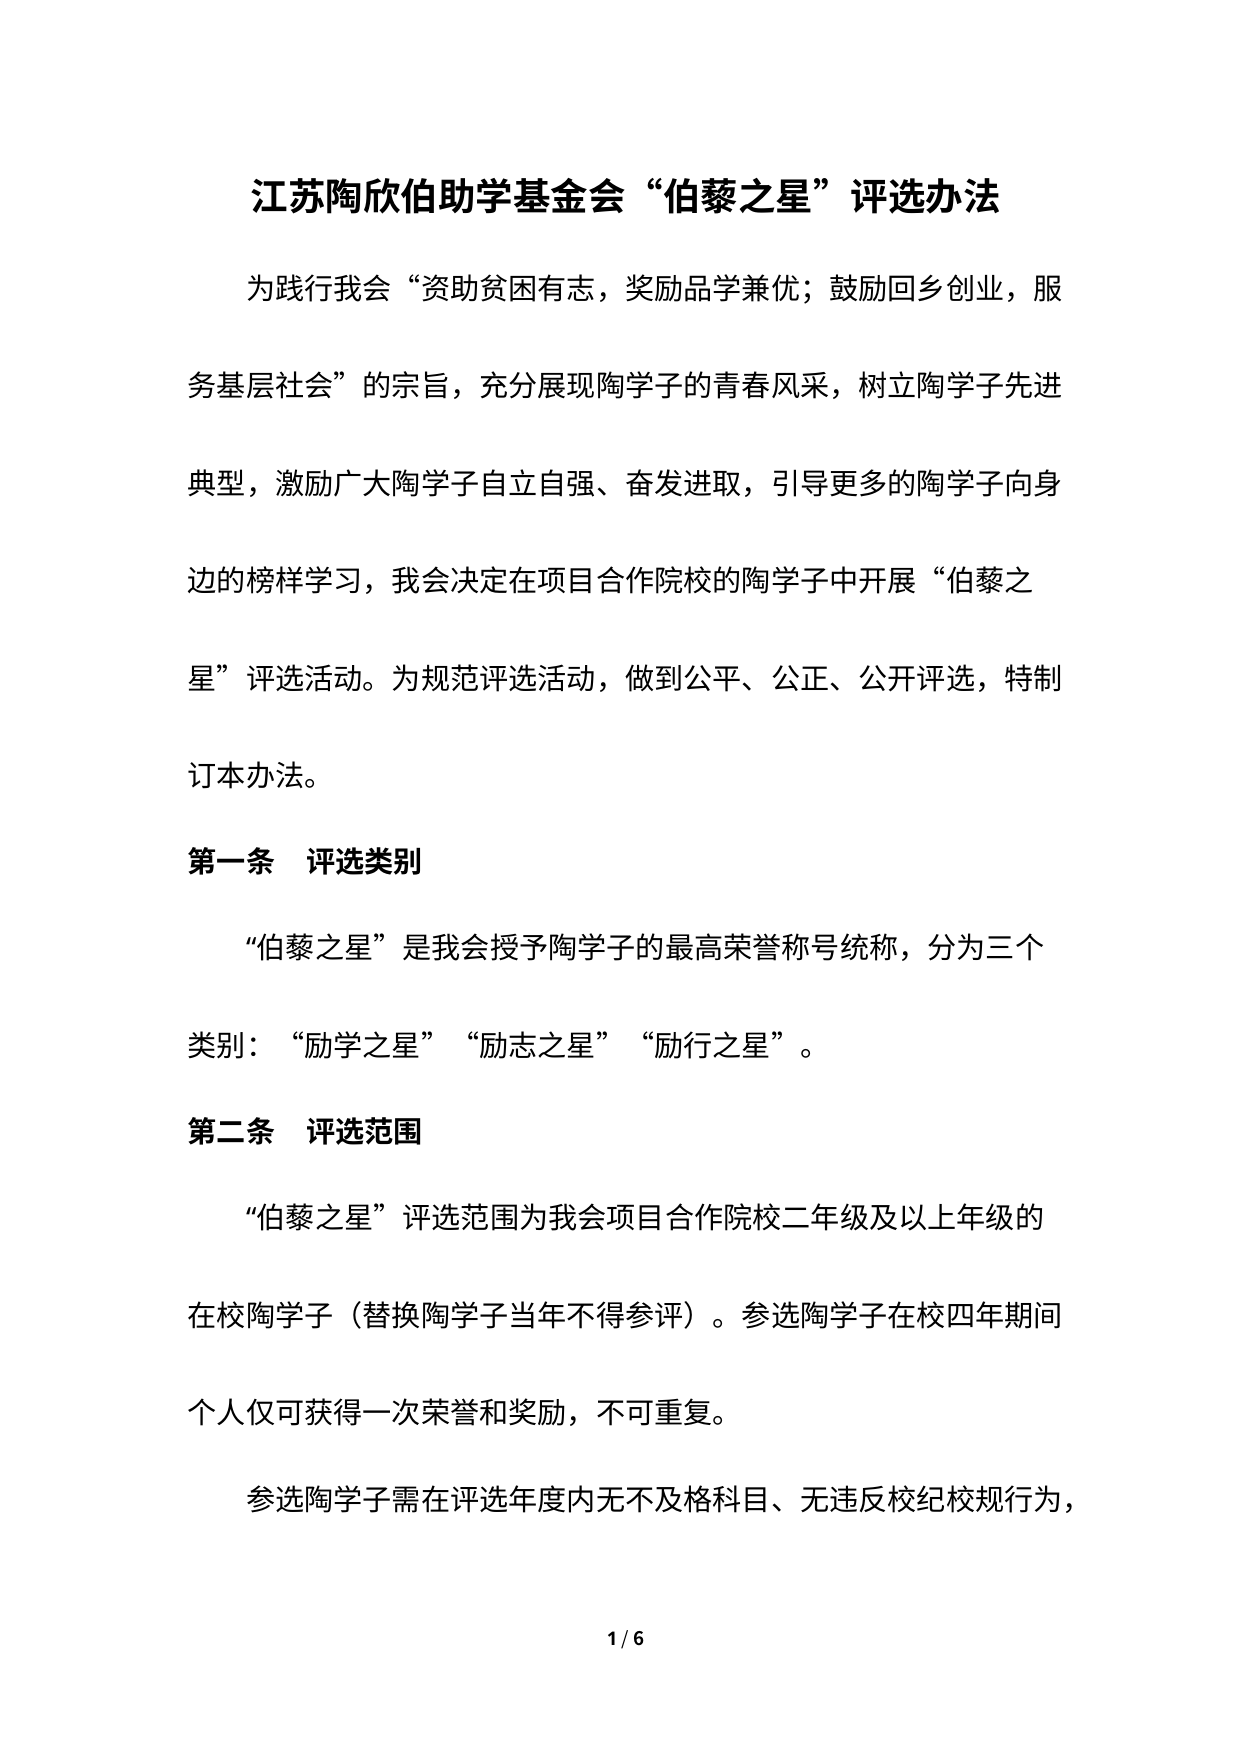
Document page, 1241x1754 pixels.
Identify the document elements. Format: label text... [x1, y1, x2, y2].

text “伯藜之星”评选范围为我会项目合作院校二年级及以上年级的在校陶学子（替换陶学子当年不得参评）。参选陶学子在校四年期间个人仅可获得一次荣誉和奖励，不可重复。 [187, 1184, 1063, 1444]
list 评选类别 [187, 828, 1063, 893]
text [187, 1465, 1063, 1530]
list 评选范围 [187, 1097, 1063, 1162]
text “伯藜之星”是我会授予陶学子的最高荣誉称号统称，分为三个类别：“励学之星”“励志之星”“励行之星”。 [187, 914, 1063, 1076]
text 江苏陶欣伯助学基金会“伯藜之星”评选办法 [187, 162, 1063, 227]
text 为践行我会“资助贫困有志，奖励品学兼优；鼓励回乡创业，服务基层社会”的宗旨，充分展现陶学子的青春风采，树立陶学子先进典型，激励广大陶学子自立自强、奋发进取，引导更多的陶学子向身边的榜样学习，我会决定在项目合作院校的陶学子中开展“伯藜之星”评选活动。为规范评选活动，做到公平、公正、公开评选，特制订本办法。 [187, 254, 1063, 807]
